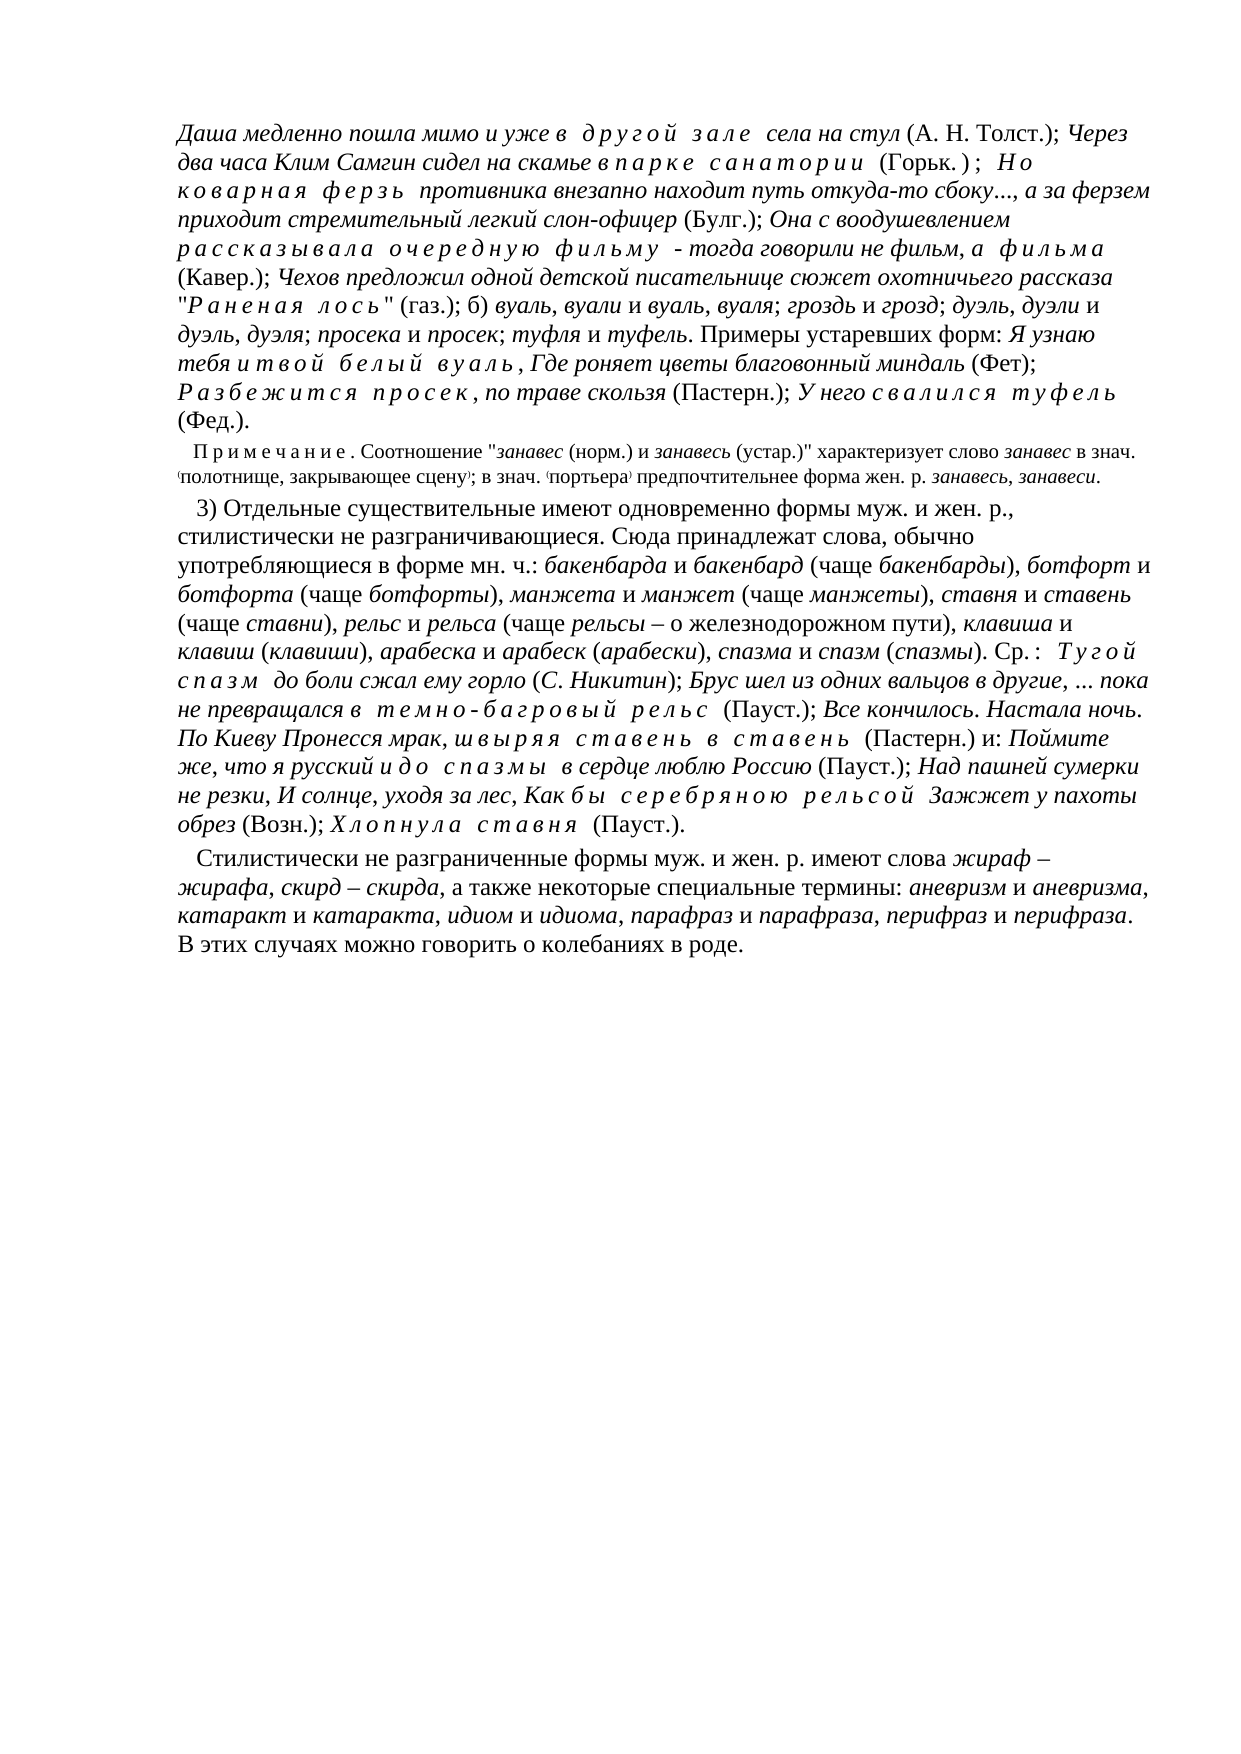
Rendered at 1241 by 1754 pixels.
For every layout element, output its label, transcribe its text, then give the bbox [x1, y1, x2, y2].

text Стилистически не разграниченные формы муж. и жен. р. имеют слова жираф – жирафа, скирд – скирда, а также некоторые специальные термины: аневризм и аневризма, катаракт и катаракта, идиом и идиома, парафраз и парафраза, перифраз и перифраза. В этих случаях можно говорить о колебаниях в роде. [177, 843, 1152, 958]
text 3) Отдельные существительные имеют одновременно формы муж. и жен. р., стилистически не разграничивающиеся. Сюда принадлежат слова, обычно употребляющиеся в форме мн. ч.: бакенбарда и бакенбард (чаще бакенбарды), ботфорт и ботфорта (чаще ботфорты), манжета и манжет (чаще манжеты), ставня и ставень (чаще ставни), рельс и рельса (чаще рельсы – о железнодорожном пути), клавиша и клавиш (клавиши), арабеска и арабеск (арабески), спазма и спазм (спазмы). Ср.: Тугой спазм до боли сжал ему горло (С. Никитин); Брус шел из одних вальцов в другие, ... пока не превращался в темно-багровый рельс (Пауст.); Все кончилось. Настала ночь. По Киеву Пронесся мрак, швыряя ставень в ставень (Пастерн.) и: Поймите же, что я русский и до спазмы в сердце люблю Россию (Пауст.); Над пашней сумерки не резки, И солнце, уходя за лес, Как бы серебряною рельсой Зажжет у пахоты обрез (Возн.); Хлопнула ставня (Пауст.). [177, 493, 1152, 838]
text Примечание. Соотношение "занавес (норм.) и занавесь (устар.)" характеризует слово занавес в знач. (полотнище, закрывающее сцену); в знач. (портьера) предпочтительнее форма жен. р. занавесь, занавеси. [177, 439, 1152, 488]
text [177, 118, 1152, 434]
